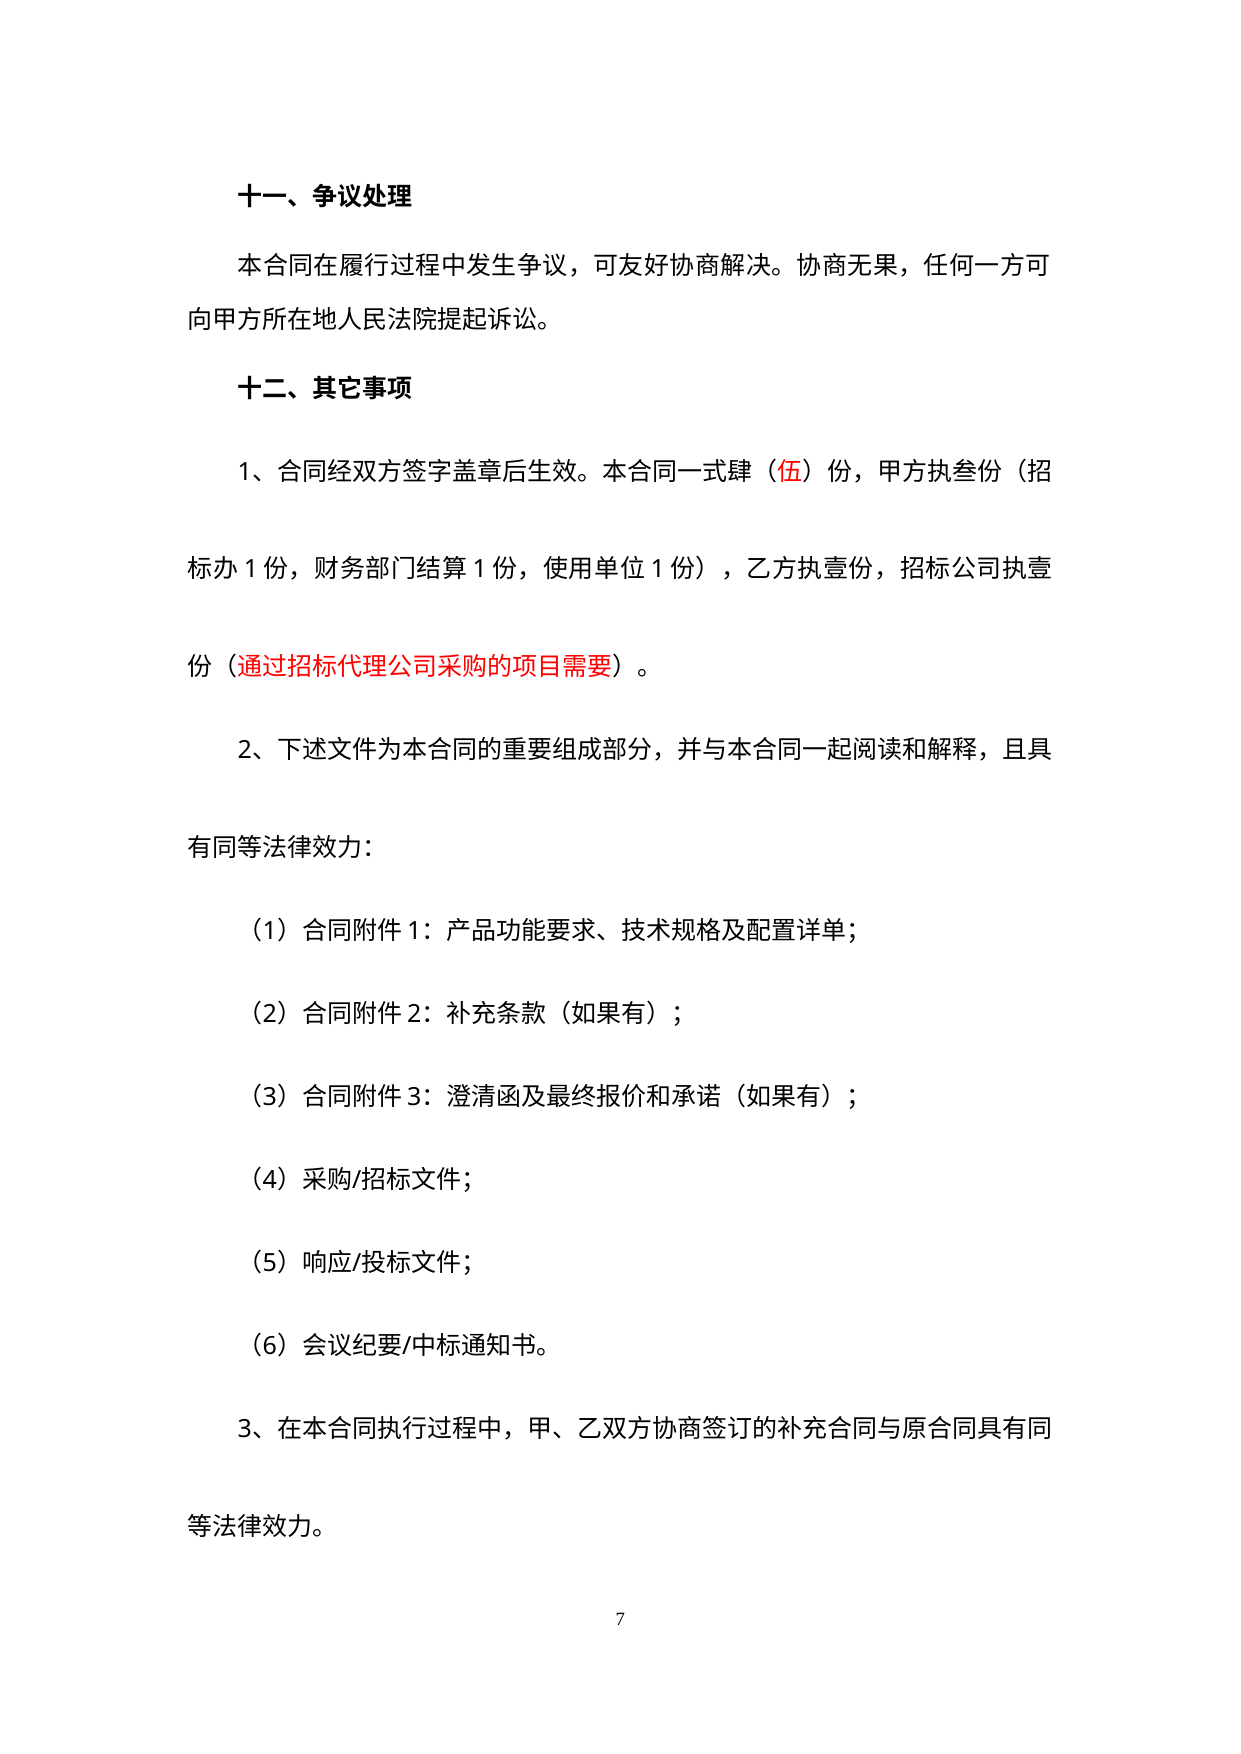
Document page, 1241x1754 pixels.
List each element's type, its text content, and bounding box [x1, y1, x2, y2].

text 十一、争议处理 [187, 162, 1053, 227]
text （2）合同附件2：补充条款（如果有）； [187, 979, 1053, 1044]
text （1）合同附件1：产品功能要求、技术规格及配置详单； [187, 896, 1053, 961]
text 3、在本合同执行过程中，甲、乙双方协商签订的补充合同与原合同具有同等法律效力。 [187, 1394, 1053, 1557]
text 2、下述文件为本合同的重要组成部分，并与本合同一起阅读和解释，且具有同等法律效力： [187, 715, 1053, 878]
text （6）会议纪要/中标通知书。 [187, 1311, 1053, 1376]
text 1、合同经双方签字盖章后生效。本合同一式肆（伍）份，甲方执叁份（招标办1份，财务部门结算1份，使用单位1份），乙方执壹份，招标公司执壹份（通过招标代理公司采购的项目需要）。 [187, 437, 1053, 697]
text 十二、其它事项 [187, 354, 1053, 419]
text （4）采购/招标文件； [187, 1145, 1053, 1210]
text （3）合同附件3：澄清函及最终报价和承诺（如果有）； [187, 1062, 1053, 1127]
text （5）响应/投标文件； [187, 1228, 1053, 1293]
text 本合同在履行过程中发生争议，可友好协商解决。协商无果，任何一方可向甲方所在地人民法院提起诉讼。 [187, 245, 1053, 336]
